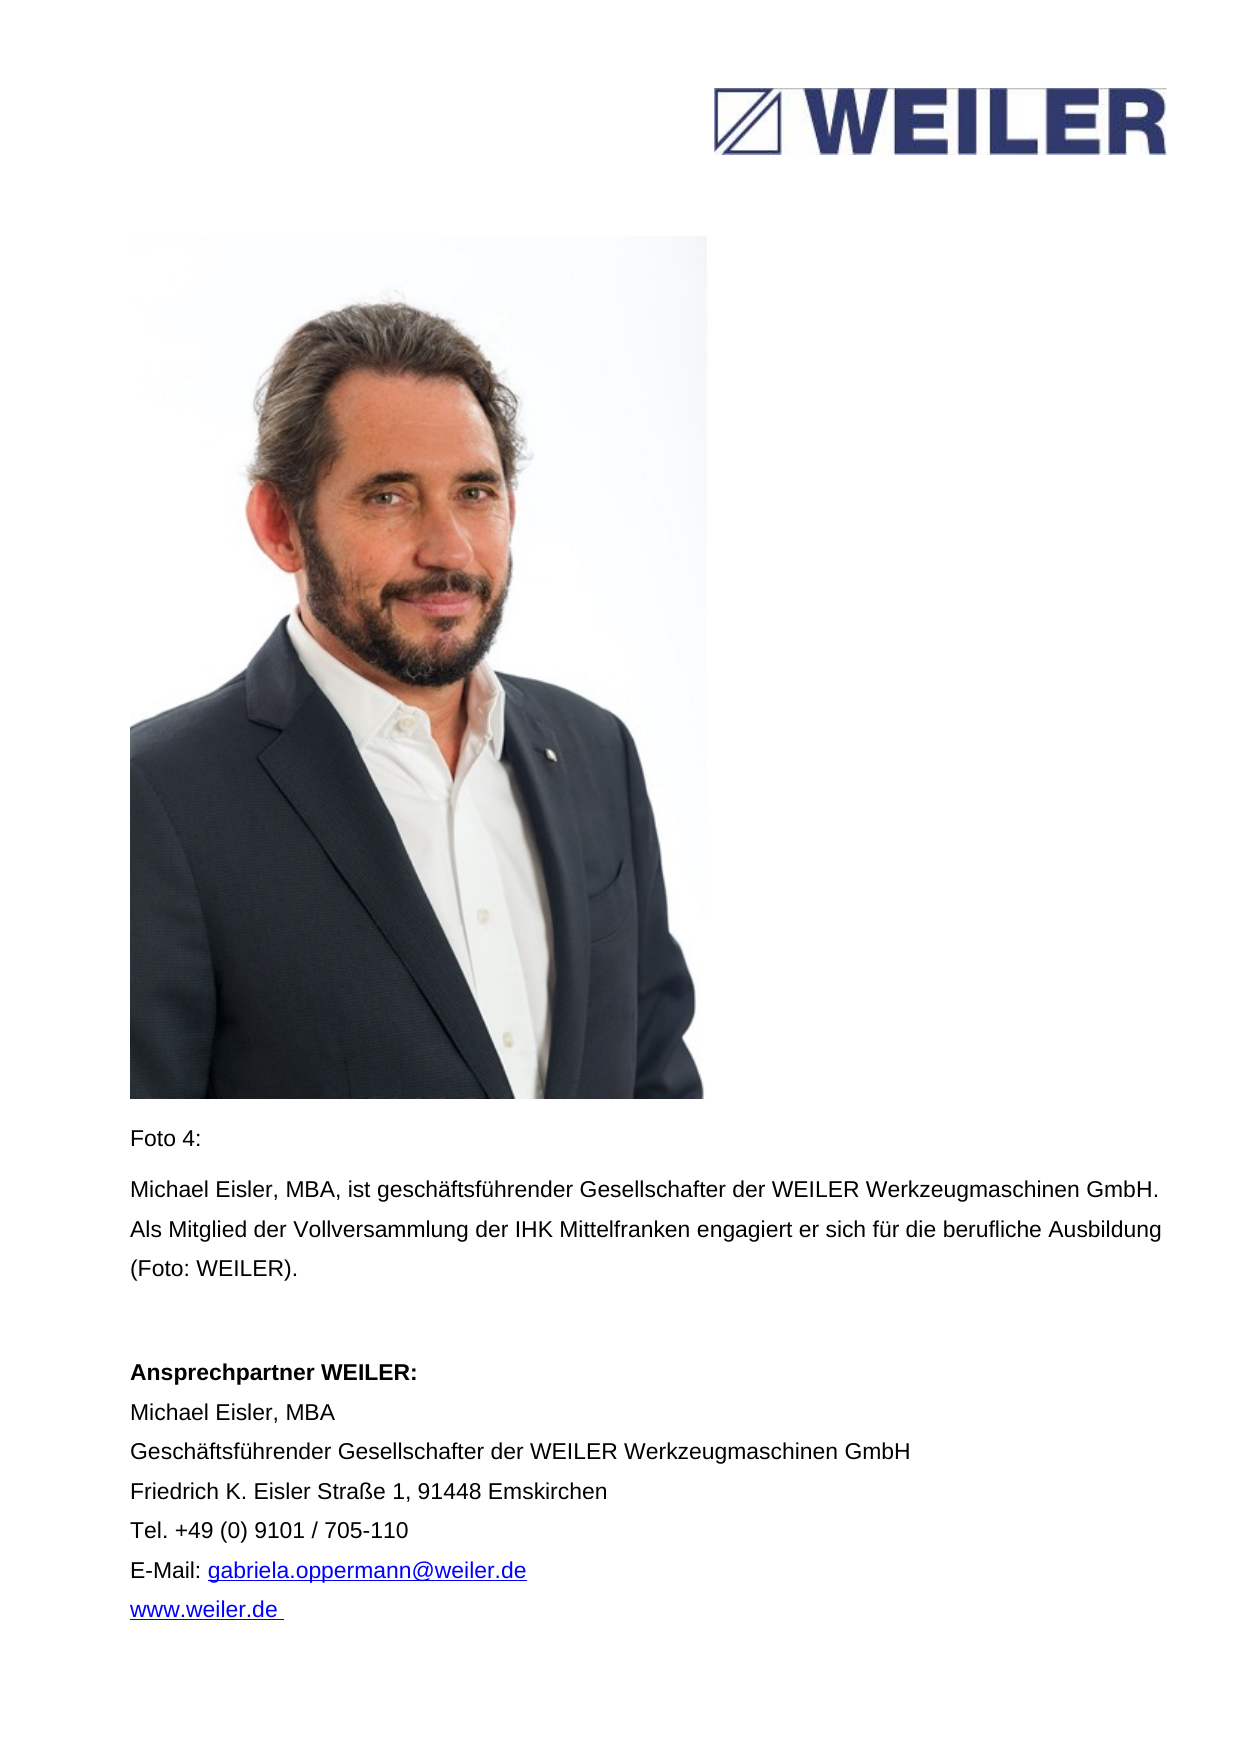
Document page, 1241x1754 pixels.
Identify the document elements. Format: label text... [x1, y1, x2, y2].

picture [130, 236, 708, 1099]
picture [714, 88, 1167, 155]
text Ansprechpartner WEILER: Michael Eisler, MBA Geschäftsführender Gesellschafter der WEILER Werkzeugmaschinen GmbH Friedrich K. Eisler Straße 1, 91448 Emskirchen Tel. +49 (0) 9101 / 705-110 E-Mail: gabriela.oppermann@weiler.de www.weiler.de [130, 1359, 1167, 1623]
text Michael Eisler, MBA, ist geschäftsführender Gesellschafter der WEILER Werkzeugmaschinen GmbH. Als Mitglied der Vollversammlung der IHK Mittelfranken engagiert er sich für die berufliche Ausbildung (Foto: WEILER). [130, 1176, 1167, 1282]
text Foto 4: [130, 1124, 1167, 1151]
